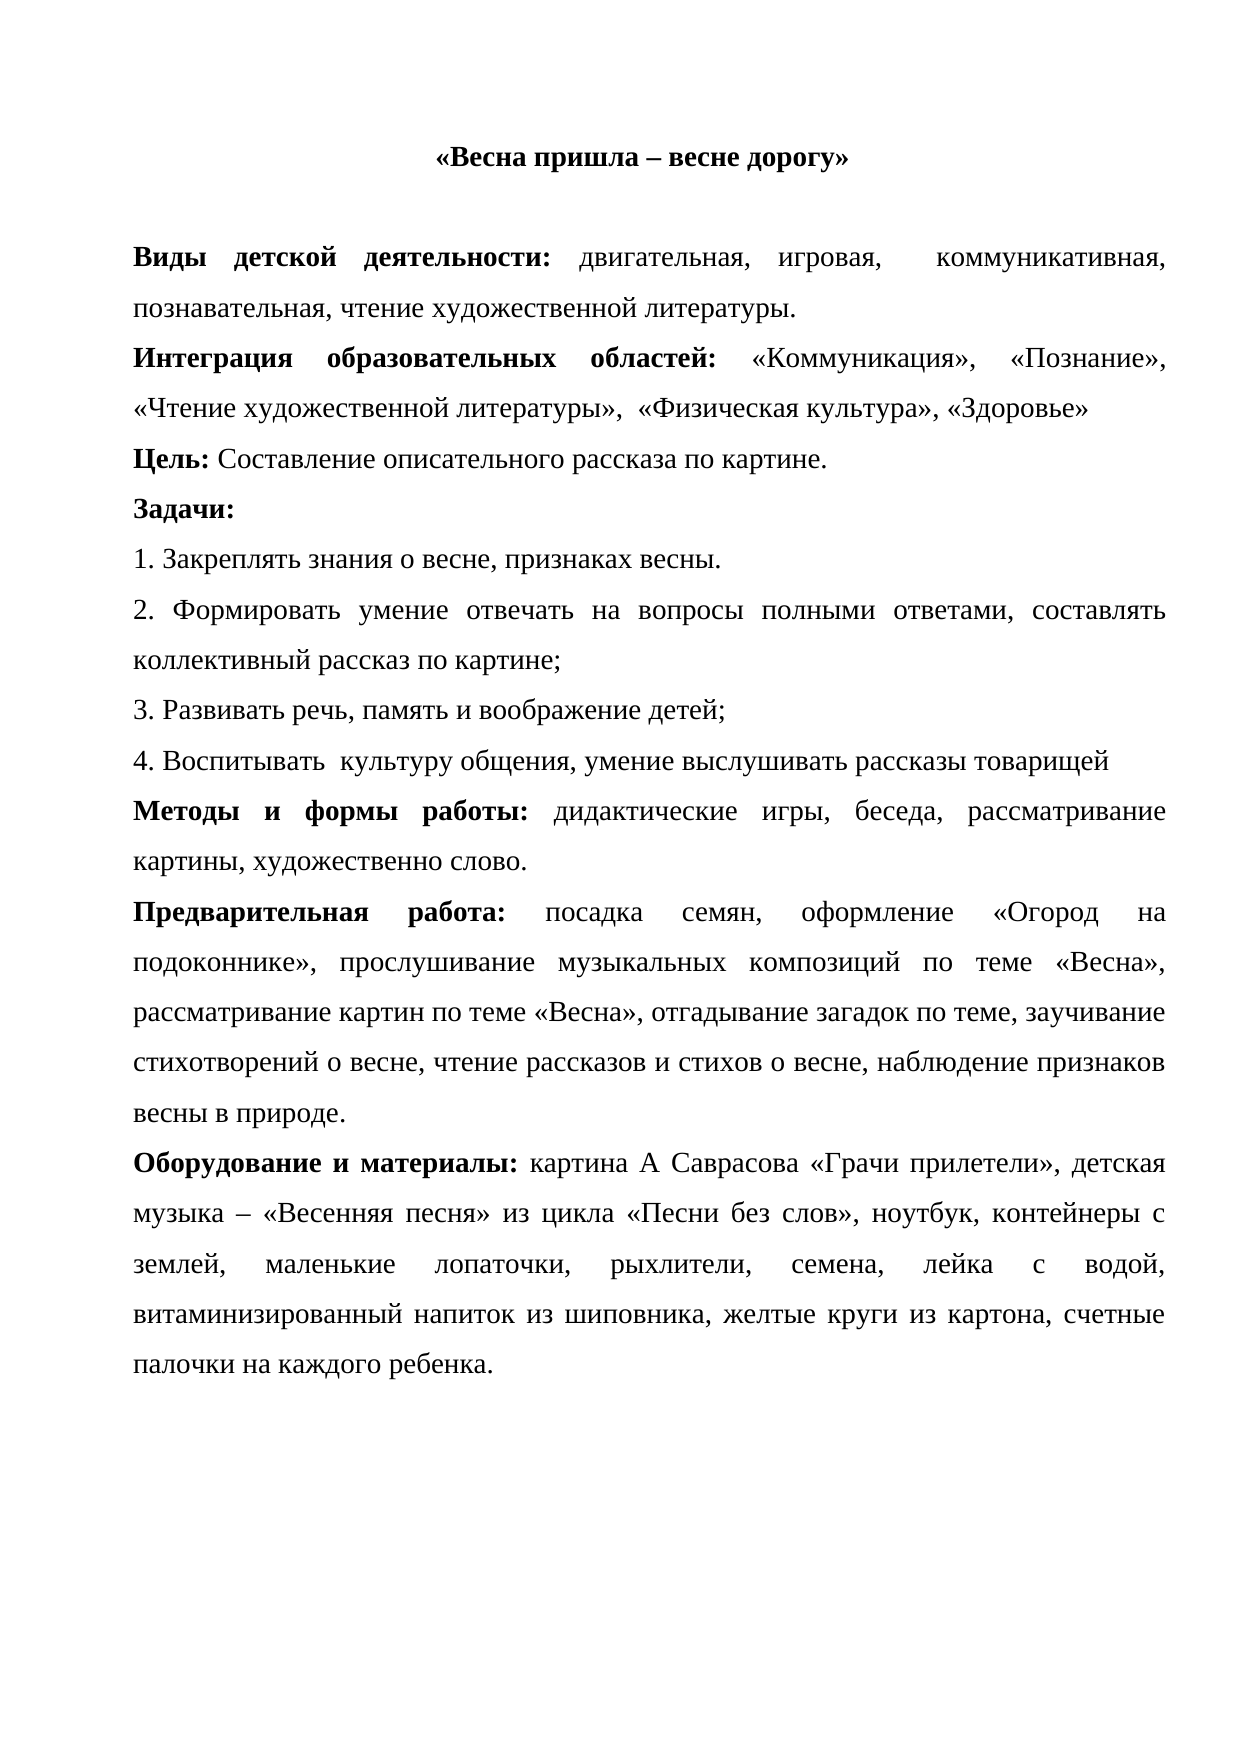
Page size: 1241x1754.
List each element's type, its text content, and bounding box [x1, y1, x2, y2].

text 1. Закреплять знания о весне, признаках весны. [133, 541, 1167, 575]
text Цель: Составление описательного рассказа по картине. [133, 441, 1167, 474]
text Задачи: [133, 491, 1167, 525]
text Интеграция образовательных областей: «Коммуникация», «Познание», «Чтение художественной литературы», «Физическая культура», «Здоровье» [133, 340, 1167, 424]
text 3. Развивать речь, память и воображение детей; [133, 692, 1167, 726]
list 2. Формировать умение отвечать на вопросы полными ответами, составлять коллективный рассказ по картине; [133, 592, 1167, 676]
text Предварительная работа: посадка семян, оформление «Огород на подоконнике», прослушивание музыкальных композиций по теме «Весна», рассматривание картин по теме «Весна», отгадывание загадок по теме, заучивание стихотворений о весне, чтение рассказов и стихов о весне, наблюдение признаков весны в природе. [133, 894, 1167, 1128]
text Оборудование и материалы: картина А Саврасова «Грачи прилетели», детская музыка – «Весенняя песня» из цикла «Песни без слов», ноутбук, контейнеры с землей, маленькие лопаточки, рыхлители, семена, лейка с водой, витаминизированный напиток из шиповника, желтые круги из картона, счетные палочки на каждого ребенка. [133, 1145, 1167, 1380]
text Виды детской деятельности: двигательная, игровая, коммуникативная, познавательная, чтение художественной литературы. [133, 239, 1167, 323]
text Методы и формы работы: дидактические игры, беседа, рассматривание картины, художественно слово. [133, 793, 1167, 877]
text 4. Воспитывать культуру общения, умение выслушивать рассказы товарищей [133, 743, 1167, 776]
text «Весна пришла – весне дорогу» [118, 139, 1167, 172]
